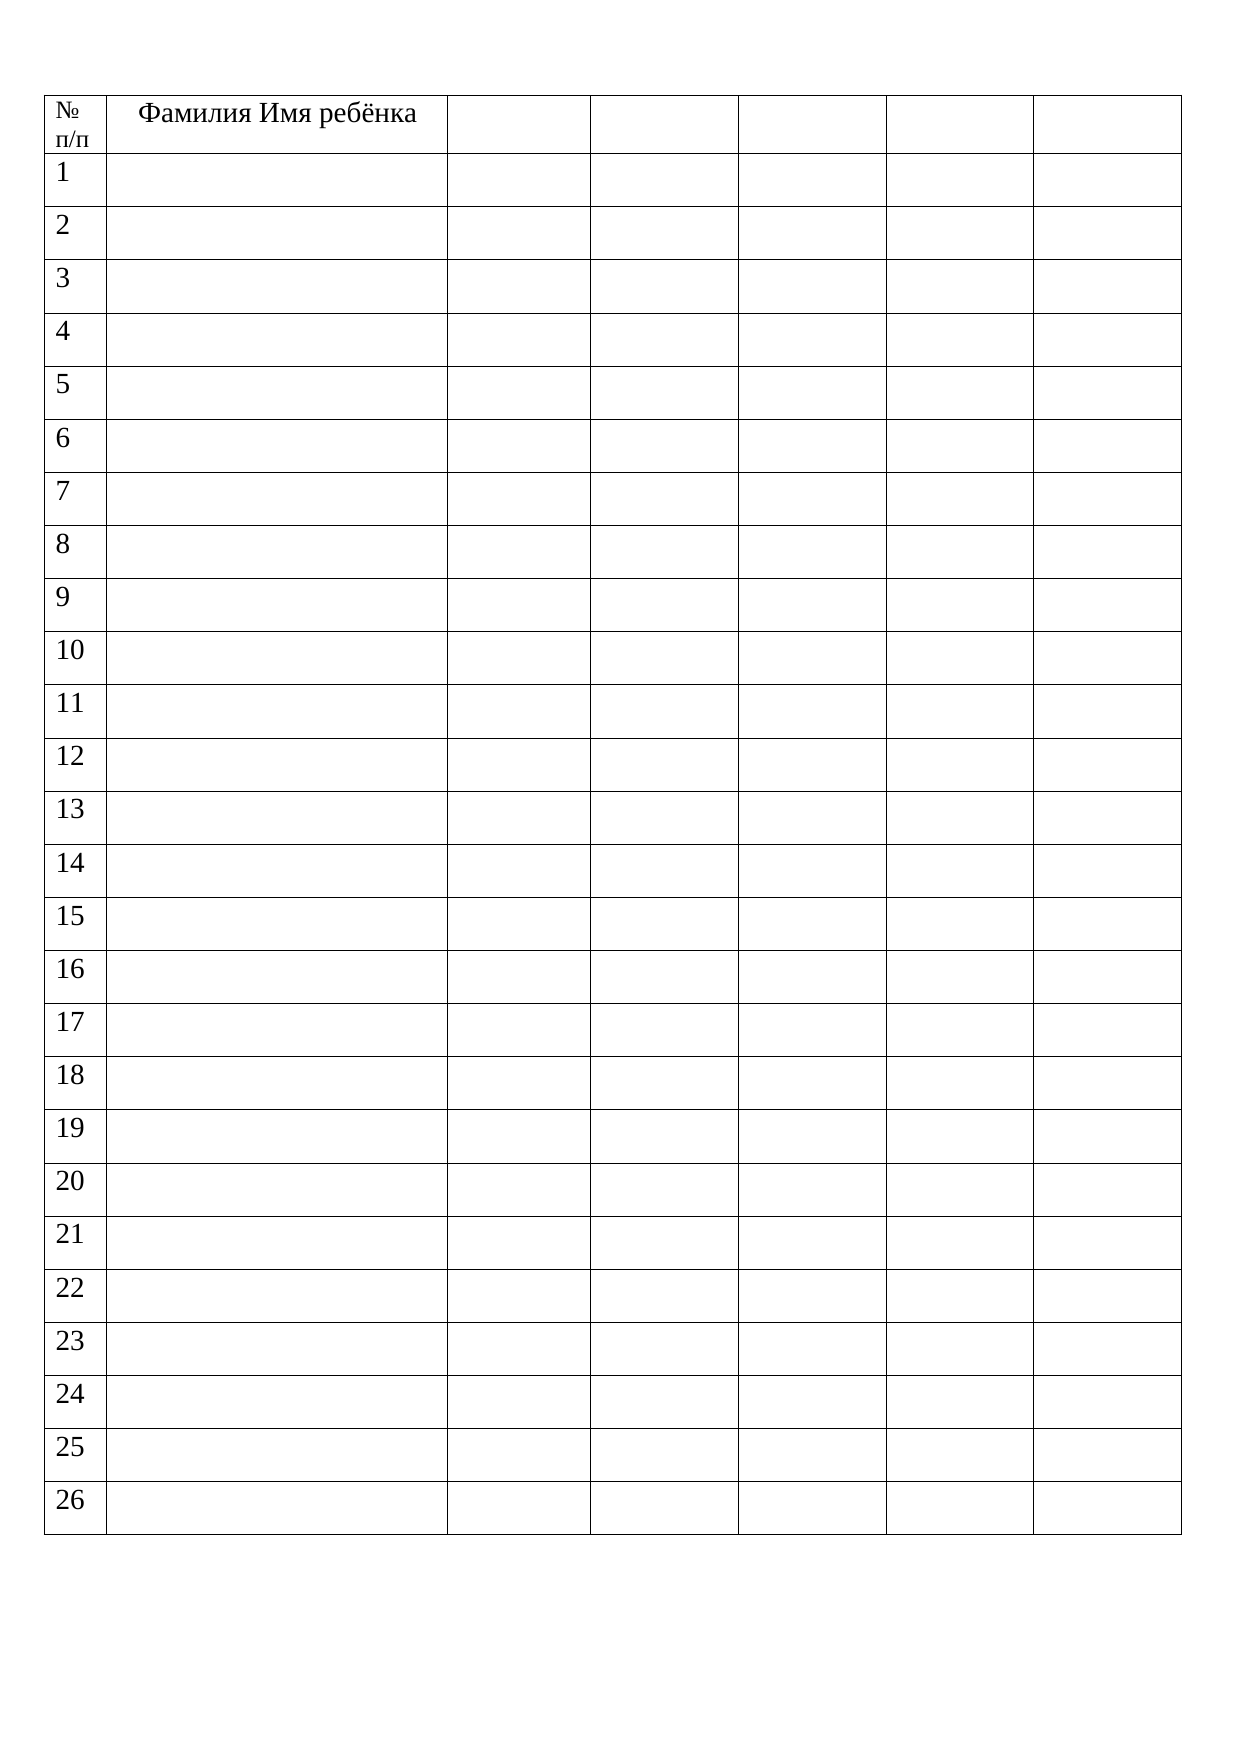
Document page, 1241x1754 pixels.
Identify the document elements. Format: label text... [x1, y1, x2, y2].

table_cell 22 [45, 1270, 106, 1322]
table_cell [1034, 1217, 1181, 1269]
table_cell [739, 1217, 886, 1269]
table_cell [887, 792, 1033, 844]
table_cell [107, 1482, 447, 1534]
table_cell [591, 526, 738, 578]
table_cell [448, 420, 590, 472]
table_cell [739, 1004, 886, 1056]
table_cell [739, 420, 886, 472]
table_cell 4 [45, 314, 106, 366]
table_cell [591, 1376, 738, 1428]
table_cell [887, 685, 1033, 737]
table_cell [1034, 526, 1181, 578]
table_cell 14 [45, 845, 106, 897]
table_cell [739, 1323, 886, 1375]
table_cell [107, 845, 447, 897]
table_cell [591, 420, 738, 472]
table_header [739, 96, 886, 153]
table_cell [739, 154, 886, 206]
table_cell [1034, 1057, 1181, 1109]
table_header [591, 96, 738, 153]
table_cell [591, 632, 738, 684]
table_cell [448, 1217, 590, 1269]
table_cell [887, 739, 1033, 791]
table_cell [1034, 314, 1181, 366]
table_cell [107, 951, 447, 1003]
table_cell [1034, 1164, 1181, 1216]
table_cell [887, 845, 1033, 897]
table_cell [107, 1376, 447, 1428]
table_cell [591, 898, 738, 950]
table_cell [887, 473, 1033, 525]
table_cell [107, 526, 447, 578]
table_cell [448, 526, 590, 578]
table_cell [887, 1164, 1033, 1216]
table_cell [591, 951, 738, 1003]
table_cell [1034, 1004, 1181, 1056]
table_cell [739, 579, 886, 631]
table_cell [591, 1164, 738, 1216]
table_cell [107, 1323, 447, 1375]
table_cell 17 [45, 1004, 106, 1056]
table_cell [448, 1164, 590, 1216]
table_cell [887, 1429, 1033, 1481]
table_cell [739, 526, 886, 578]
table_cell [591, 314, 738, 366]
table_cell [739, 685, 886, 737]
table_cell 15 [45, 898, 106, 950]
table_cell [448, 154, 590, 206]
table_cell 11 [45, 685, 106, 737]
table_cell [887, 632, 1033, 684]
table_cell 2 [45, 207, 106, 259]
table_cell [107, 154, 447, 206]
table_cell 1 [45, 154, 106, 206]
table_cell [1034, 845, 1181, 897]
table_cell [591, 260, 738, 312]
table_cell [591, 685, 738, 737]
table_cell [1034, 473, 1181, 525]
table_cell [448, 792, 590, 844]
table_cell [107, 420, 447, 472]
table_cell [739, 1376, 886, 1428]
table_cell [107, 1270, 447, 1322]
table_cell [887, 1057, 1033, 1109]
table_cell [887, 951, 1033, 1003]
table_cell 10 [45, 632, 106, 684]
table_cell 6 [45, 420, 106, 472]
table_cell [107, 792, 447, 844]
table_cell [448, 314, 590, 366]
table_cell [1034, 632, 1181, 684]
table_cell 21 [45, 1217, 106, 1269]
table_cell [1034, 1270, 1181, 1322]
table_cell [448, 1004, 590, 1056]
table_cell [887, 367, 1033, 419]
table_cell [107, 473, 447, 525]
table_cell [739, 951, 886, 1003]
table_cell 8 [45, 526, 106, 578]
table_cell [107, 367, 447, 419]
table_cell [739, 1164, 886, 1216]
table_cell [107, 898, 447, 950]
table_cell [591, 154, 738, 206]
table_cell [1034, 1323, 1181, 1375]
table_cell [739, 1270, 886, 1322]
table_cell 3 [45, 260, 106, 312]
table_cell [591, 367, 738, 419]
table_cell [739, 1110, 886, 1162]
table_cell [448, 367, 590, 419]
table_cell 20 [45, 1164, 106, 1216]
table_cell [448, 260, 590, 312]
table_cell [739, 260, 886, 312]
table_cell 13 [45, 792, 106, 844]
table_cell [739, 792, 886, 844]
table_cell [448, 898, 590, 950]
table_header [448, 96, 590, 153]
table_cell 23 [45, 1323, 106, 1375]
table_cell [591, 792, 738, 844]
table_cell [591, 207, 738, 259]
table_header [887, 96, 1033, 153]
table_cell [448, 845, 590, 897]
table_cell [107, 685, 447, 737]
table_cell [448, 473, 590, 525]
table_header № п/п [45, 96, 106, 153]
table_cell [591, 1482, 738, 1534]
table_cell 7 [45, 473, 106, 525]
table_cell 16 [45, 951, 106, 1003]
table_cell [448, 685, 590, 737]
table_cell [107, 739, 447, 791]
table_cell [1034, 1110, 1181, 1162]
table_cell [591, 739, 738, 791]
table_cell [739, 314, 886, 366]
table_cell [448, 1057, 590, 1109]
table_cell [591, 1323, 738, 1375]
table_cell [448, 951, 590, 1003]
table_cell [739, 367, 886, 419]
table_header [1034, 96, 1181, 153]
table_cell [739, 845, 886, 897]
table_cell [591, 1004, 738, 1056]
table_cell [107, 314, 447, 366]
table_cell 25 [45, 1429, 106, 1481]
table_cell [107, 1004, 447, 1056]
table_cell [1034, 579, 1181, 631]
table_cell [591, 845, 738, 897]
table_cell [448, 1323, 590, 1375]
table_cell [1034, 951, 1181, 1003]
table_cell [107, 1164, 447, 1216]
table_cell [1034, 260, 1181, 312]
table_cell [1034, 898, 1181, 950]
table_cell [887, 1482, 1033, 1534]
table_cell 9 [45, 579, 106, 631]
table_cell [739, 1482, 886, 1534]
table_cell [739, 1429, 886, 1481]
table_cell [448, 579, 590, 631]
table_cell [739, 632, 886, 684]
table_cell [107, 632, 447, 684]
table_cell [107, 207, 447, 259]
table_cell [1034, 792, 1181, 844]
table_cell [448, 1110, 590, 1162]
table_cell [887, 898, 1033, 950]
table_cell [107, 1110, 447, 1162]
table_cell [591, 579, 738, 631]
table_cell [887, 1323, 1033, 1375]
table_cell [1034, 367, 1181, 419]
table_cell 24 [45, 1376, 106, 1428]
table_cell [591, 1110, 738, 1162]
table_cell [887, 1110, 1033, 1162]
table_cell [887, 1270, 1033, 1322]
table_cell [1034, 739, 1181, 791]
table_cell [887, 1376, 1033, 1428]
table_cell [1034, 685, 1181, 737]
table_cell [1034, 1376, 1181, 1428]
table_cell [887, 207, 1033, 259]
table_cell [107, 1429, 447, 1481]
table_cell [887, 420, 1033, 472]
table_cell [1034, 420, 1181, 472]
table_cell [1034, 1429, 1181, 1481]
table_cell 5 [45, 367, 106, 419]
table_cell [739, 739, 886, 791]
table_cell [107, 579, 447, 631]
table_cell [448, 1429, 590, 1481]
table_cell [739, 898, 886, 950]
table_cell [448, 1376, 590, 1428]
table_cell [739, 1057, 886, 1109]
table_header Фамилия Имя ребёнка [107, 96, 447, 153]
table_cell [887, 1004, 1033, 1056]
table_cell [1034, 1482, 1181, 1534]
table_cell [448, 739, 590, 791]
table_cell [1034, 154, 1181, 206]
table_cell [739, 473, 886, 525]
table_cell [887, 526, 1033, 578]
table_cell [887, 579, 1033, 631]
table_cell [739, 207, 886, 259]
table_cell 18 [45, 1057, 106, 1109]
table_cell [591, 473, 738, 525]
table_cell 12 [45, 739, 106, 791]
table_cell [107, 1217, 447, 1269]
table_cell [887, 260, 1033, 312]
table_cell [591, 1217, 738, 1269]
table_cell [448, 1482, 590, 1534]
table_cell [107, 1057, 447, 1109]
table_cell [448, 1270, 590, 1322]
table_cell [1034, 207, 1181, 259]
table_cell [887, 1217, 1033, 1269]
table_cell [887, 154, 1033, 206]
table_cell 19 [45, 1110, 106, 1162]
table_cell [107, 260, 447, 312]
table_cell 26 [45, 1482, 106, 1534]
table_cell [591, 1057, 738, 1109]
table_cell [448, 632, 590, 684]
table_cell [887, 314, 1033, 366]
table_cell [448, 207, 590, 259]
table_cell [591, 1429, 738, 1481]
table_cell [591, 1270, 738, 1322]
